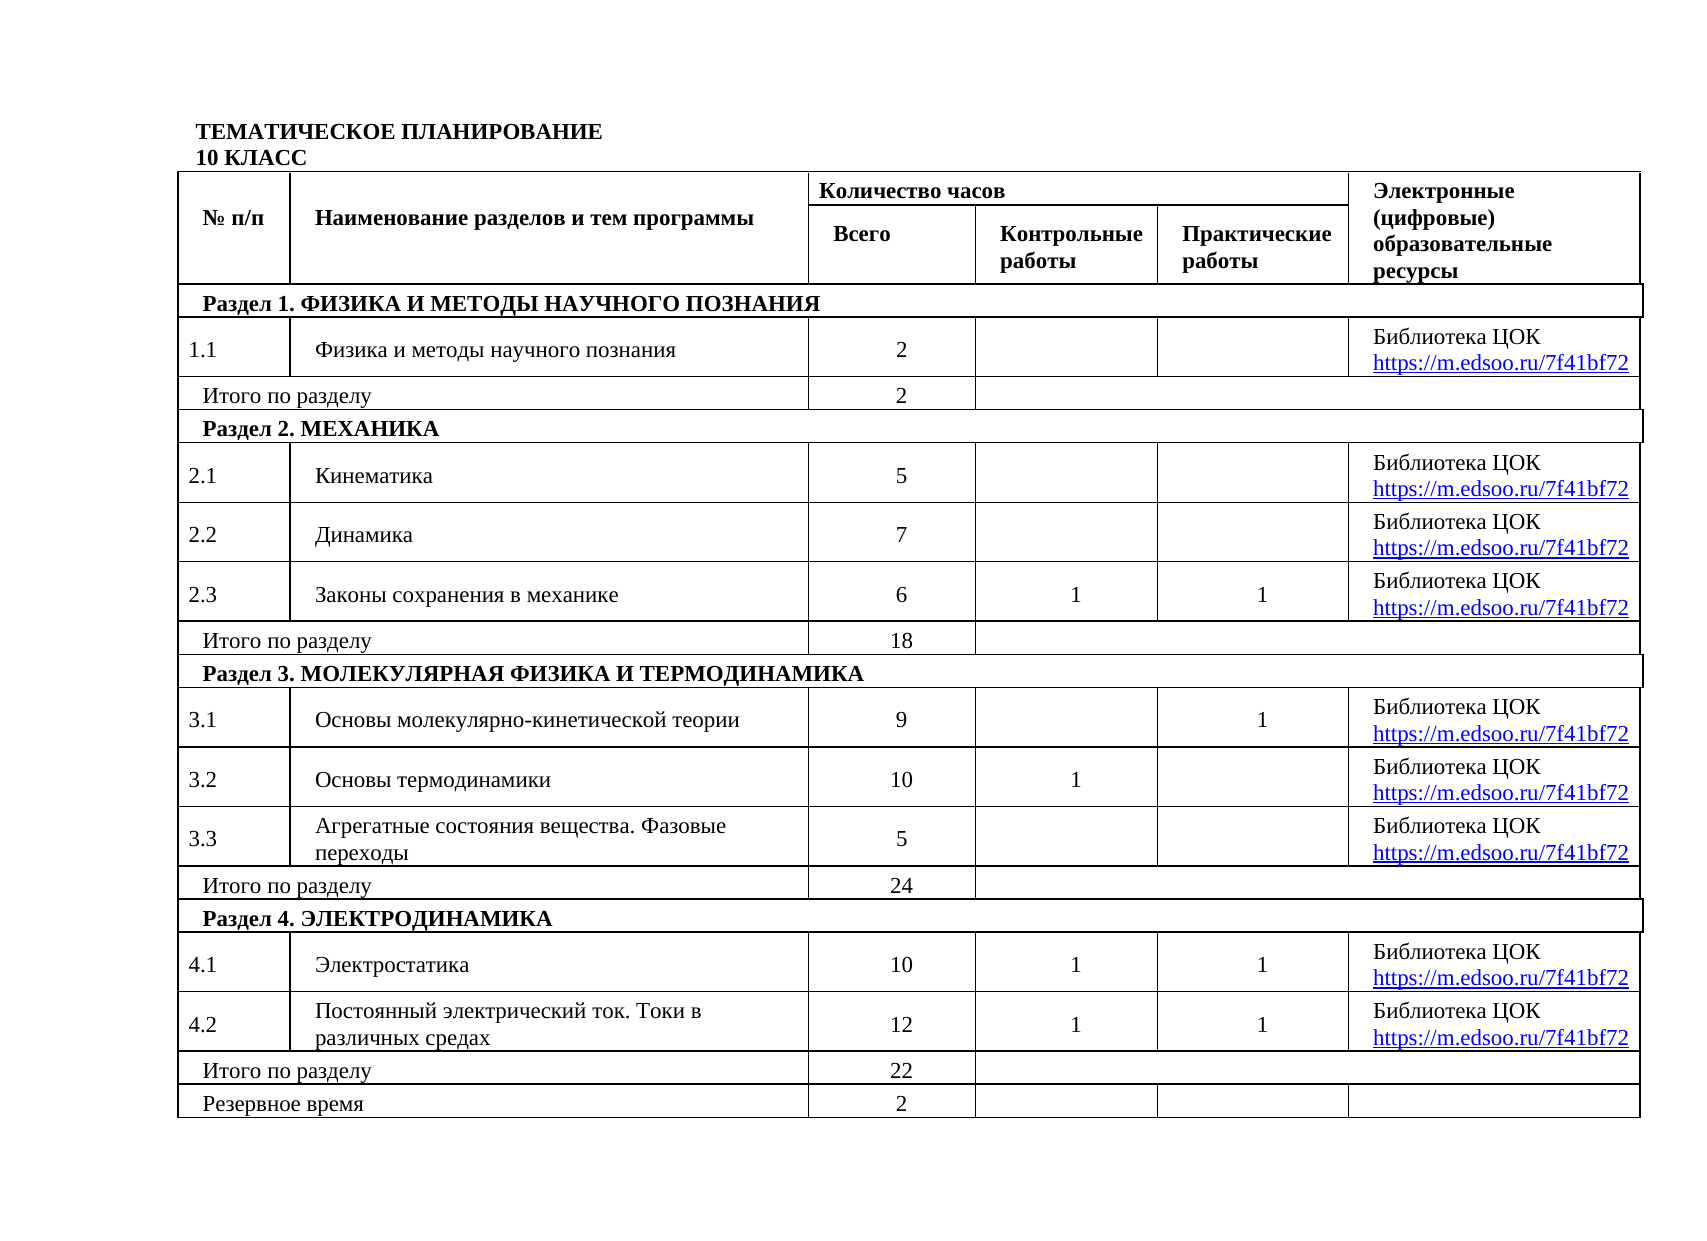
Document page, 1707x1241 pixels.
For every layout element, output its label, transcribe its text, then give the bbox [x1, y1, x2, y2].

table_cell 9 [809, 688, 975, 746]
table_cell 2 [809, 377, 975, 409]
table_cell Кинематика [291, 443, 808, 501]
table_cell Практические работы [1158, 206, 1348, 283]
table_header Количество часов [809, 172, 1348, 204]
table_cell [976, 622, 1639, 653]
table_cell Агрегатные состояния вещества. Фазовые переходы [291, 807, 808, 865]
table_cell Итого по разделу [179, 377, 808, 409]
table_cell [976, 1052, 1639, 1083]
table_cell 1 [1158, 562, 1348, 620]
table_cell [1158, 318, 1348, 376]
table_cell [976, 1085, 1157, 1116]
table_header № п/п [179, 172, 290, 283]
table_cell Библиотека ЦОК https://m.edsoo.ru/7f41bf72 [1349, 748, 1639, 806]
table_cell [976, 377, 1639, 409]
table_cell 1 [1158, 992, 1348, 1050]
table_cell 2.3 [179, 562, 289, 620]
table_cell 1 [976, 562, 1157, 620]
table_cell 1 [976, 992, 1157, 1050]
table_cell Резервное время [179, 1085, 808, 1116]
table_cell [1158, 443, 1348, 501]
table_cell [1349, 1085, 1639, 1116]
table_cell 3.3 [179, 807, 289, 865]
table_cell Библиотека ЦОК https://m.edsoo.ru/7f41bf72 [1349, 443, 1639, 501]
table_cell 22 [809, 1052, 975, 1083]
table_cell Раздел 1. ФИЗИКА И МЕТОДЫ НАУЧНОГО ПОЗНАНИЯ [179, 285, 1642, 316]
table_cell Всего [809, 206, 975, 283]
table_cell 24 [809, 867, 975, 898]
table_cell Раздел 3. МОЛЕКУЛЯРНАЯ ФИЗИКА И ТЕРМОДИНАМИКА [179, 655, 1642, 687]
table_cell [1158, 1085, 1348, 1116]
table_cell [976, 318, 1157, 376]
table_cell 3.2 [179, 748, 289, 806]
table_cell 2.1 [179, 443, 289, 501]
text ТЕМАТИЧЕСКОЕ ПЛАНИРОВАНИЕ [190, 118, 1618, 144]
table_cell 10 [809, 748, 975, 806]
table_cell Библиотека ЦОК https://m.edsoo.ru/7f41bf72 [1349, 318, 1639, 376]
table_cell 2 [809, 1085, 975, 1116]
table_cell 4.2 [179, 992, 289, 1050]
table_cell Законы сохранения в механике [291, 562, 808, 620]
table_cell Итого по разделу [179, 867, 808, 898]
table_cell 1.1 [179, 318, 289, 376]
table_cell Физика и методы научного познания [291, 318, 808, 376]
table_cell Раздел 2. МЕХАНИКА [179, 410, 1642, 442]
table_cell 1 [1158, 688, 1348, 746]
table_cell 5 [809, 443, 975, 501]
table_cell Электростатика [291, 933, 808, 991]
table_cell 6 [809, 562, 975, 620]
table_cell 1 [1158, 933, 1348, 991]
table_cell 1 [976, 748, 1157, 806]
table_cell Библиотека ЦОК https://m.edsoo.ru/7f41bf72 [1349, 562, 1639, 620]
table_cell Динамика [291, 503, 808, 561]
table_cell [976, 443, 1157, 501]
table_cell Итого по разделу [179, 1052, 808, 1083]
table_header Электронные (цифровые) образовательные ресурсы [1349, 172, 1640, 283]
table_header Наименование разделов и тем программы [291, 172, 808, 283]
table_cell 3.1 [179, 688, 289, 746]
table_cell Постоянный электрический ток. Токи в различных средах [291, 992, 808, 1050]
table_cell 12 [809, 992, 975, 1050]
table_cell 2.2 [179, 503, 289, 561]
table_cell Библиотека ЦОК https://m.edsoo.ru/7f41bf72 [1349, 933, 1639, 991]
table_cell Итого по разделу [179, 622, 808, 653]
table_cell Основы молекулярно-кинетической теории [291, 688, 808, 746]
table_cell Библиотека ЦОК https://m.edsoo.ru/7f41bf72 [1349, 992, 1639, 1050]
table_cell Раздел 4. ЭЛЕКТРОДИНАМИКА [179, 900, 1642, 931]
table_cell Основы термодинамики [291, 748, 808, 806]
table_cell Библиотека ЦОК https://m.edsoo.ru/7f41bf72 [1349, 503, 1639, 561]
table_cell Библиотека ЦОК https://m.edsoo.ru/7f41bf72 [1349, 807, 1639, 865]
table_cell 1 [976, 933, 1157, 991]
table_cell Библиотека ЦОК https://m.edsoo.ru/7f41bf72 [1349, 688, 1639, 746]
table_cell 5 [809, 807, 975, 865]
table_cell [1158, 503, 1348, 561]
table_cell [1158, 748, 1348, 806]
table_cell [976, 503, 1157, 561]
table_cell 10 [809, 933, 975, 991]
text 10 КЛАСС [190, 144, 1618, 171]
table_cell [1158, 807, 1348, 865]
table_cell 18 [809, 622, 975, 653]
table_cell Контрольные работы [976, 206, 1157, 283]
table_cell 2 [809, 318, 975, 376]
table_cell [976, 688, 1157, 746]
table_cell [976, 867, 1639, 898]
table_cell [976, 807, 1157, 865]
table_cell 7 [809, 503, 975, 561]
table_cell 4.1 [179, 933, 289, 991]
